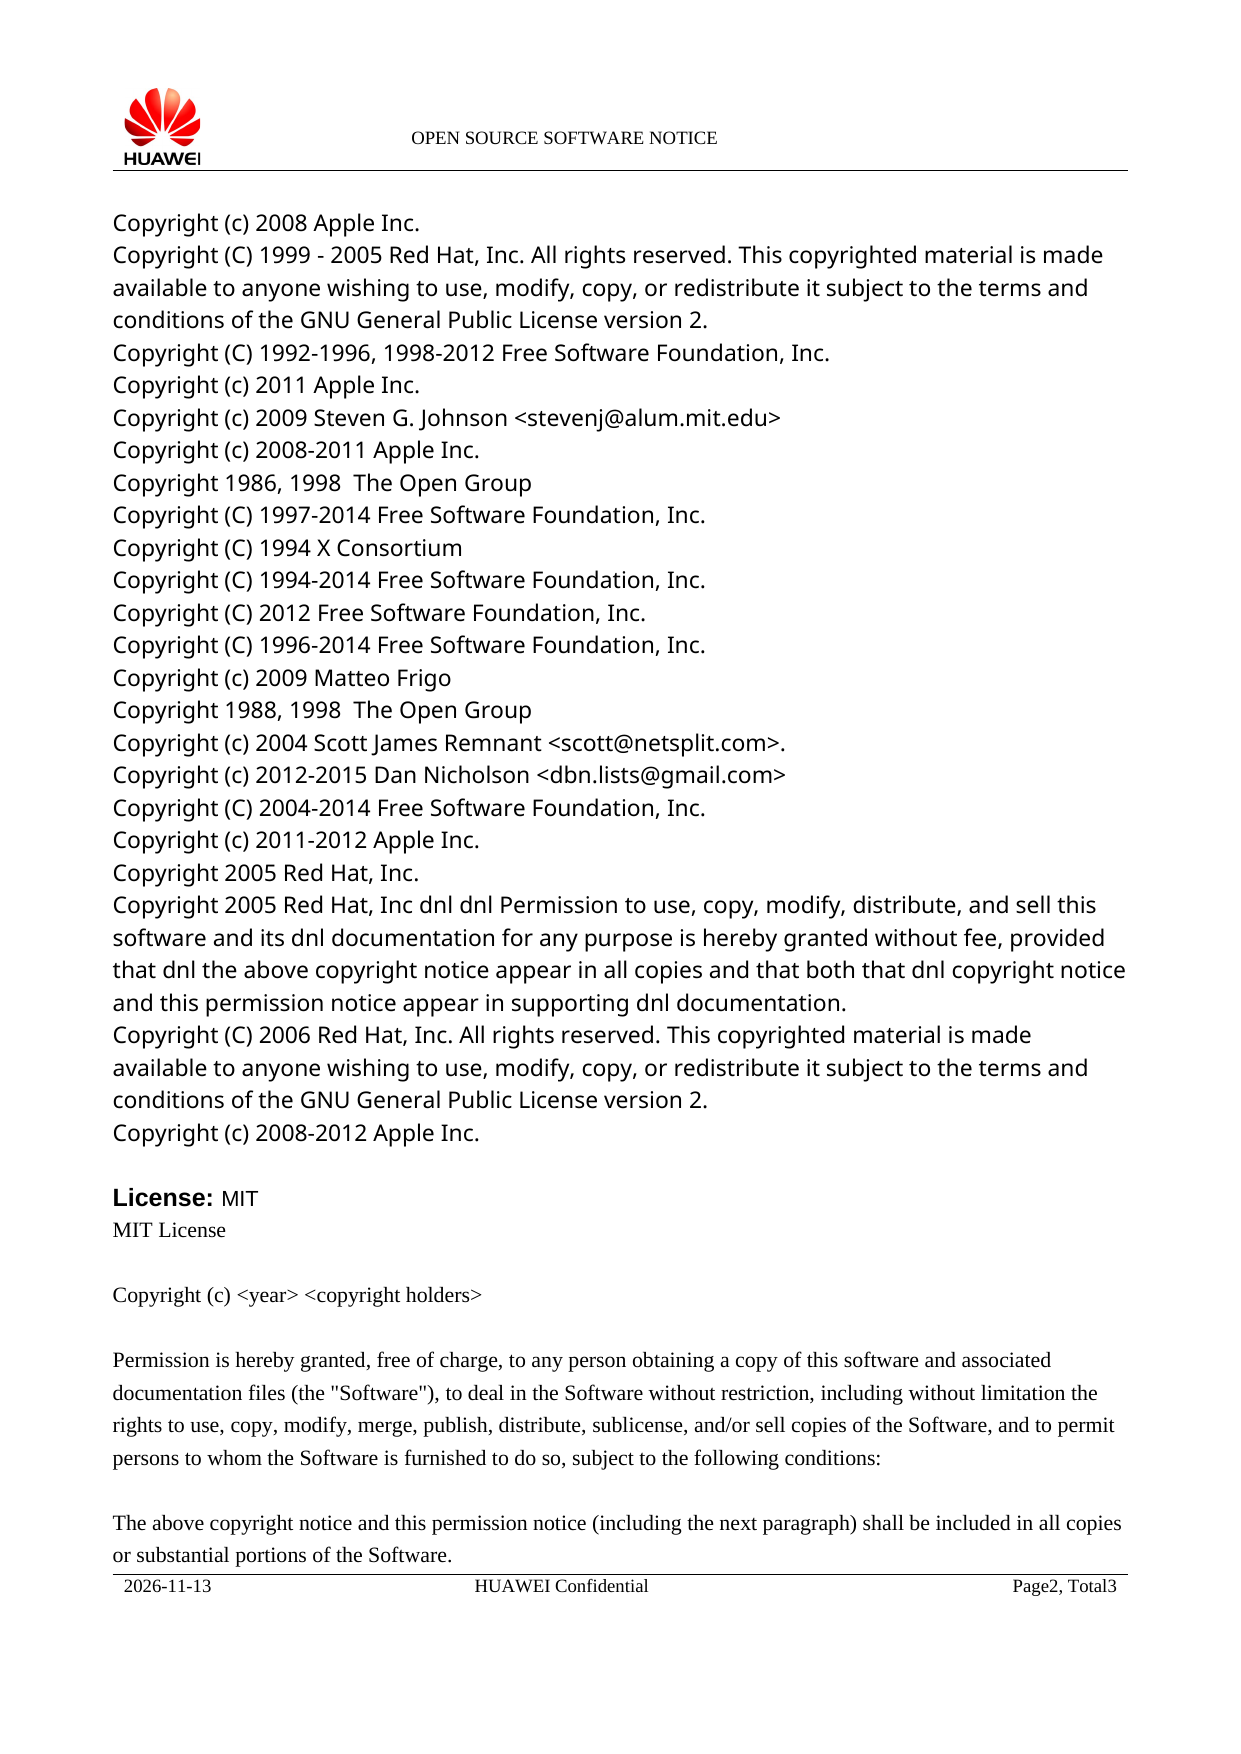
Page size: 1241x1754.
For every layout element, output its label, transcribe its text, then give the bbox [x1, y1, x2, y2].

text License: MIT [112, 1181, 1128, 1214]
picture [124, 88, 201, 165]
